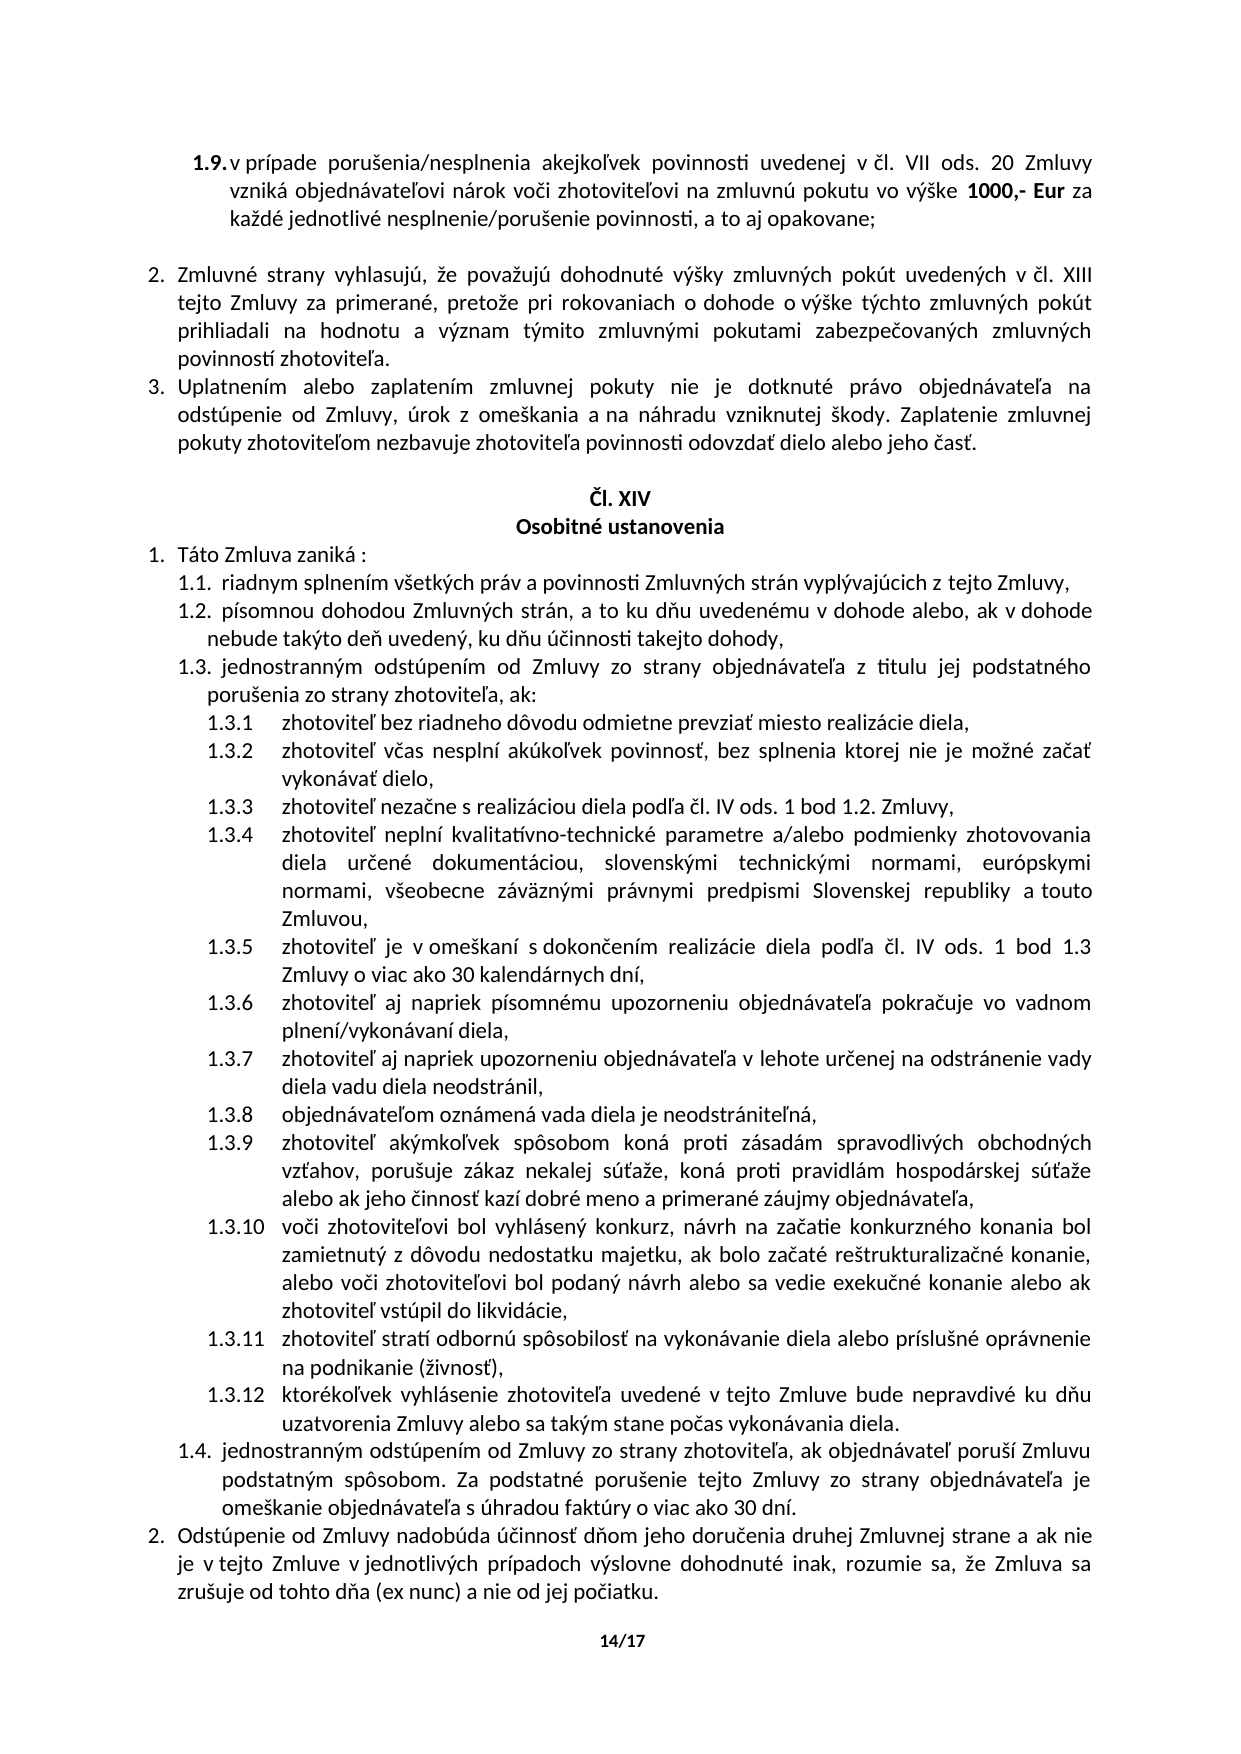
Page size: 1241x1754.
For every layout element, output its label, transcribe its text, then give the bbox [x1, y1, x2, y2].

list zhotoviteľ neplní kvalitatívno-technické parametre a/alebo podmienky zhotovovania diela určené dokumentáciou, slovenskými technickými normami, európskymi normami, všeobecne záväznými právnymi predpismi Slovenskej republiky a touto Zmluvou, [207, 820, 1092, 932]
list zhotoviteľ je v omeškaní s dokončením realizácie diela podľa čl. IV ods. 1 bod 1.3 Zmluvy o viac ako 30 kalendárnych dní, [207, 932, 1092, 988]
list ktorékoľvek vyhlásenie zhotoviteľa uvedené v tejto Zmluve bude nepravdivé ku dňu uzatvorenia Zmluvy alebo sa takým stane počas vykonávania diela. [207, 1381, 1092, 1437]
text Čl. XIV [148, 484, 1092, 512]
list voči zhotoviteľovi bol vyhlásený konkurz, návrh na začatie konkurzného konania bol zamietnutý z dôvodu nedostatku majetku, ak bolo začaté reštrukturalizačné konanie, alebo voči zhotoviteľovi bol podaný návrh alebo sa vedie exekučné konanie alebo ak zhotoviteľ vstúpil do likvidácie, [207, 1212, 1092, 1324]
list Táto Zmluva zaniká : [148, 540, 1092, 568]
list zhotoviteľ bez riadneho dôvodu odmietne prevziať miesto realizácie diela, [207, 708, 1092, 736]
list riadnym splnením všetkých práv a povinnosti Zmluvných strán vyplývajúcich z tejto Zmluvy, [177, 568, 1092, 596]
list zhotoviteľ včas nesplní akúkoľvek povinnosť, bez splnenia ktorej nie je možné začať vykonávať dielo, [207, 736, 1092, 792]
list jednostranným odstúpením od Zmluvy zo strany zhotoviteľa, ak objednávateľ poruší Zmluvu podstatným spôsobom. Za podstatné porušenie tejto Zmluvy zo strany objednávateľa je omeškanie objednávateľa s úhradou faktúry o viac ako 30 dní. [177, 1437, 1092, 1521]
list 2. Odstúpenie od Zmluvy nadobúda účinnosť dňom jeho doručenia druhej Zmluvnej strane a ak nie je v tejto Zmluve v jednotlivých prípadoch výslovne dohodnuté inak, rozumie sa, že Zmluva sa zrušuje od tohto dňa (ex nunc) a nie od jej počiatku. [148, 1521, 1092, 1605]
list zhotoviteľ nezačne s realizáciou diela podľa čl. IV ods. 1 bod 1.2. Zmluvy, [207, 792, 1092, 820]
list písomnou dohodou Zmluvných strán, a to ku dňu uvedenému v dohode alebo, ak v dohode nebude takýto deň uvedený, ku dňu účinnosti takejto dohody, [177, 596, 1092, 652]
text Osobitné ustanovenia [148, 512, 1092, 540]
list objednávateľom oznámená vada diela je neodstrániteľná, [207, 1100, 1092, 1128]
list zhotoviteľ aj napriek písomnému upozorneniu objednávateľa pokračuje vo vadnom plnení/vykonávaní diela, [207, 988, 1092, 1044]
list zhotoviteľ stratí odbornú spôsobilosť na vykonávanie diela alebo príslušné oprávnenie na podnikanie (živnosť), [207, 1324, 1092, 1381]
list zhotoviteľ aj napriek upozorneniu objednávateľa v lehote určenej na odstránenie vady diela vadu diela neodstránil, [207, 1044, 1092, 1100]
list Uplatnením alebo zaplatením zmluvnej pokuty nie je dotknuté právo objednávateľa na odstúpenie od Zmluvy, úrok z omeškania a na náhradu vzniknutej škody. Zaplatenie zmluvnej pokuty zhotoviteľom nezbavuje zhotoviteľa povinnosti odovzdať dielo alebo jeho časť. [148, 372, 1092, 456]
list zhotoviteľ akýmkoľvek spôsobom koná proti zásadám spravodlivých obchodných vzťahov, porušuje zákaz nekalej súťaže, koná proti pravidlám hospodárskej súťaže alebo ak jeho činnosť kazí dobré meno a primerané záujmy objednávateľa, [207, 1128, 1092, 1212]
list v prípade porušenia/nesplnenia akejkoľvek povinnosti uvedenej v čl. VII ods. 20 Zmluvy vzniká objednávateľovi nárok voči zhotoviteľovi na zmluvnú pokutu vo výške 1000,- Eur za každé jednotlivé nesplnenie/porušenie povinnosti, a to aj opakovane; [192, 148, 1092, 232]
list jednostranným odstúpením od Zmluvy zo strany objednávateľa z titulu jej podstatného porušenia zo strany zhotoviteľa, ak: [177, 652, 1092, 708]
list Zmluvné strany vyhlasujú, že považujú dohodnuté výšky zmluvných pokút uvedených v čl. XIII tejto Zmluvy za primerané, pretože pri rokovaniach o dohode o výške týchto zmluvných pokút prihliadali na hodnotu a význam týmito zmluvnými pokutami zabezpečovaných zmluvných povinností zhotoviteľa. [148, 260, 1092, 372]
